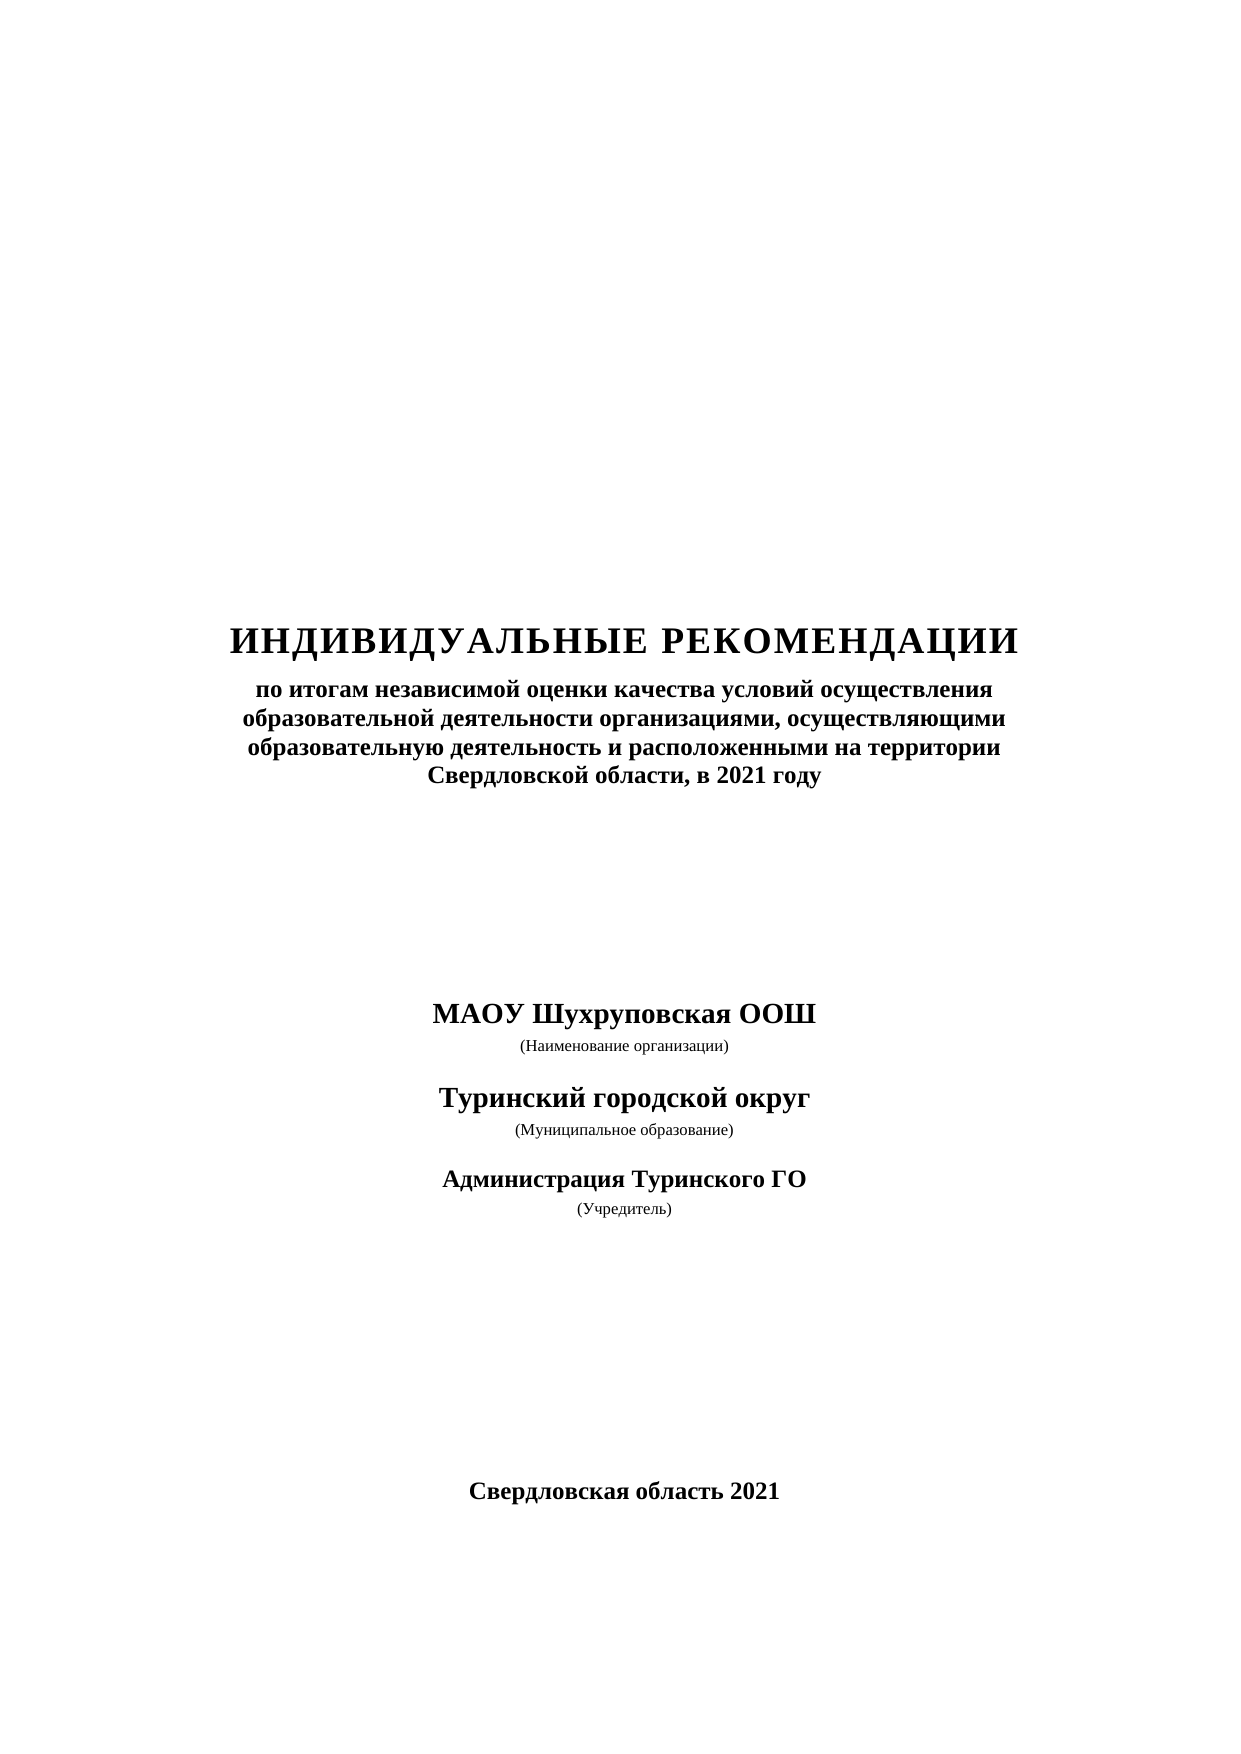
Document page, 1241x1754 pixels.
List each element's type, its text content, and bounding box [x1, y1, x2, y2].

text Администрация Туринского ГО [177, 1164, 1071, 1193]
text по итогам независимой оценки качества условий осуществления образовательной деятельности организациями, осуществляющими образовательную деятельность и расположенными на территории Свердловской области, в 2021 году [177, 674, 1071, 789]
text (Муниципальное образование) [177, 1120, 1071, 1139]
text (Наименование организации) [177, 1036, 1071, 1055]
text ИНДИВИДУАЛЬНЫЕ РЕКОМЕНДАЦИИ [177, 619, 1071, 662]
text (Учредитель) [177, 1199, 1071, 1218]
text Свердловская область 2021 [177, 1476, 1071, 1505]
text МАОУ Шухруповская ООШ [177, 996, 1071, 1030]
text Туринский городской округ [177, 1080, 1071, 1114]
